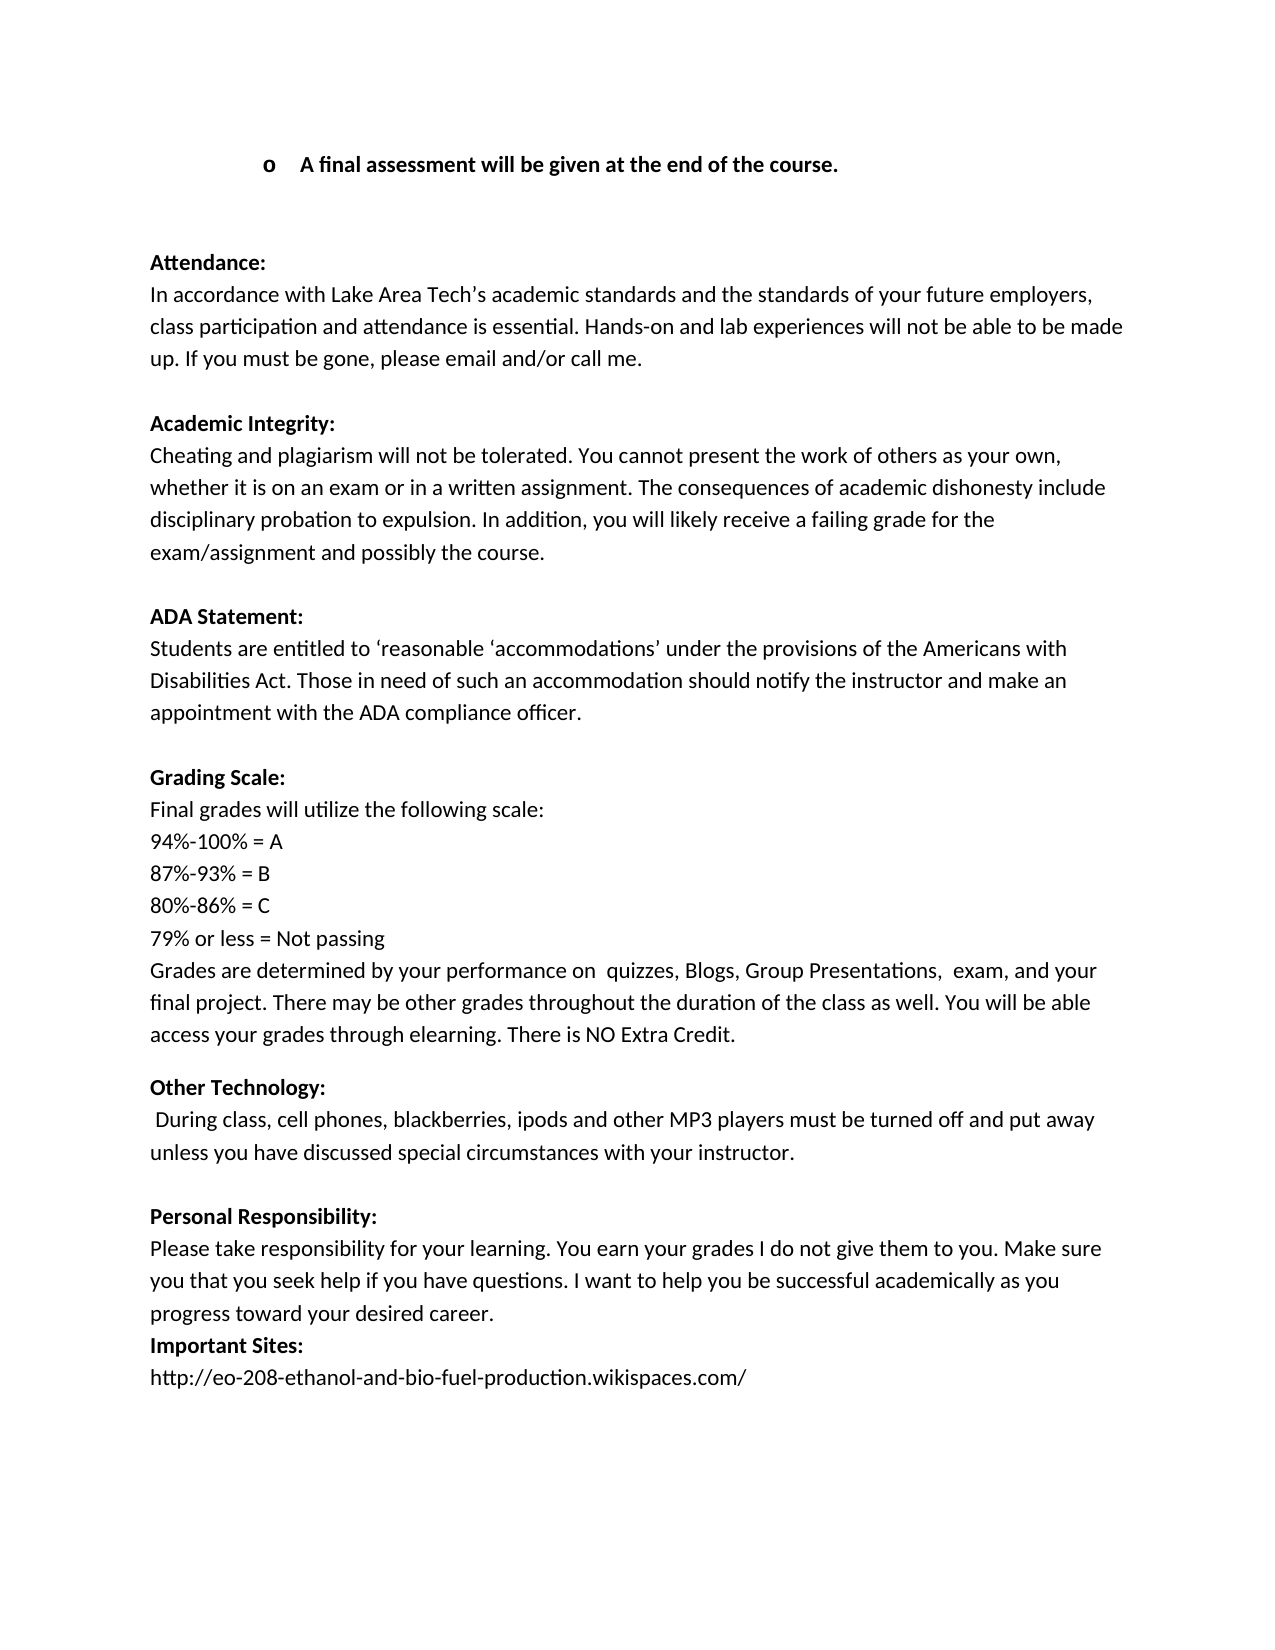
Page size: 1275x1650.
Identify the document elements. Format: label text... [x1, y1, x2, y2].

text 94%-100% = A [150, 827, 1125, 855]
text During class, cell phones, blackberries, ipods and other MP3 players must be turned off and put away unless you have discussed special circumstances with your instructor. [150, 1106, 1125, 1166]
text ADA Statement: [150, 602, 1125, 630]
text Please take responsibility for your learning. You earn your grades I do not give them to you. Make sure you that you seek help if you have questions. I want to help you be successful academically as you progress toward your desired career. [150, 1234, 1125, 1327]
text Other Technology: [150, 1073, 1125, 1101]
text Academic Integrity: [150, 409, 1125, 437]
text Important Sites: [150, 1331, 1125, 1359]
text Final grades will utilize the following scale: [150, 795, 1125, 823]
text 87%-93% = B [150, 859, 1125, 887]
text Personal Responsibility: [150, 1202, 1125, 1230]
text In accordance with Lake Area Tech’s academic standards and the standards of your future employers, class participation and attendance is essential. Hands-on and lab experiences will not be able to be made up. If you must be gone, please email and/or call me. [150, 280, 1125, 372]
text Grading Scale: [150, 763, 1125, 791]
text Attendance: [150, 248, 1125, 276]
text Grades are determined by your performance on quizzes, Blogs, Group Presentations, exam, and your final project. There may be other grades throughout the duration of the class as well. You will be able access your grades through elearning. There is NO Extra Credit. [150, 956, 1125, 1048]
list A final assessment will be given at the end of the course. [262, 150, 1125, 179]
text Cheating and plagiarism will not be tolerated. You cannot present the work of others as your own, whether it is on an exam or in a written assignment. The consequences of academic dishonesty include disciplinary probation to expulsion. In addition, you will likely receive a failing grade for the exam/assignment and possibly the course. [150, 441, 1125, 566]
text 79% or less = Not passing [150, 924, 1125, 952]
text http://eo-208-ethanol-and-bio-fuel-production.wikispaces.com/ [150, 1363, 1125, 1391]
text 80%-86% = C [150, 892, 1125, 920]
text Students are entitled to ‘reasonable ‘accommodations’ under the provisions of the Americans with Disabilities Act. Those in need of such an accommodation should notify the instructor and make an appointment with the ADA compliance officer. [150, 634, 1125, 727]
